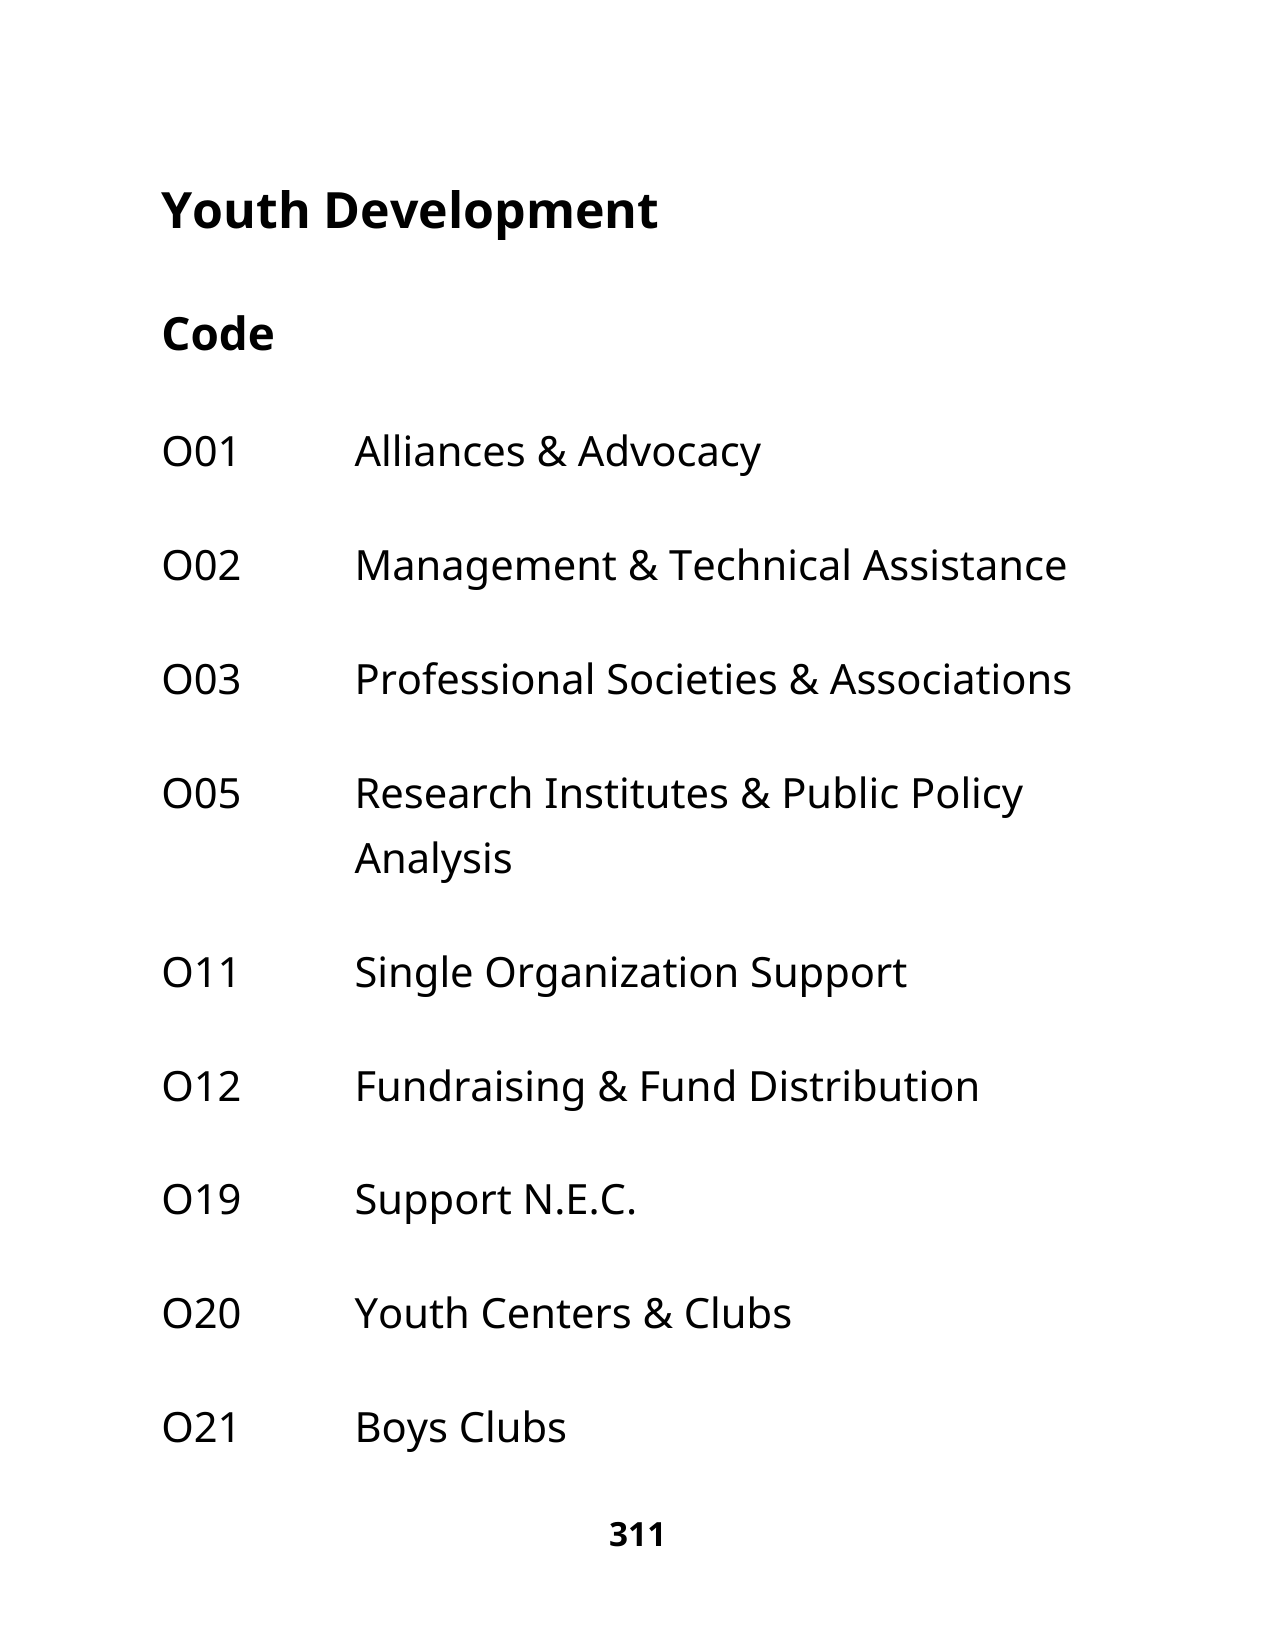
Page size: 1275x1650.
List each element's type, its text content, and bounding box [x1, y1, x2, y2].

table_cell O11 [150, 918, 343, 1031]
table_cell O12 [150, 1031, 343, 1145]
table_cell O02 [150, 511, 343, 624]
table_cell Management & Technical Assistance [343, 511, 1125, 624]
table_cell O03 [150, 625, 343, 738]
table_cell Fundraising & Fund Distribution [343, 1031, 1125, 1145]
table_cell Single Organization Support [343, 918, 1125, 1031]
table_cell Professional Societies & Associations [343, 625, 1125, 738]
table_cell Youth Development [150, 150, 1125, 277]
table_cell Code [150, 277, 1125, 397]
table_cell Boys Clubs [343, 1373, 1125, 1487]
table_cell O05 [150, 739, 343, 917]
table_cell Youth Centers & Clubs [343, 1259, 1125, 1373]
table_cell Alliances & Advocacy [343, 397, 1125, 511]
table_cell Support N.E.C. [343, 1145, 1125, 1259]
table_cell O19 [150, 1145, 343, 1259]
table_cell O21 [150, 1373, 343, 1487]
table_cell O01 [150, 397, 343, 511]
table_cell O20 [150, 1259, 343, 1373]
table_cell Research Institutes & Public Policy Analysis [343, 739, 1125, 917]
